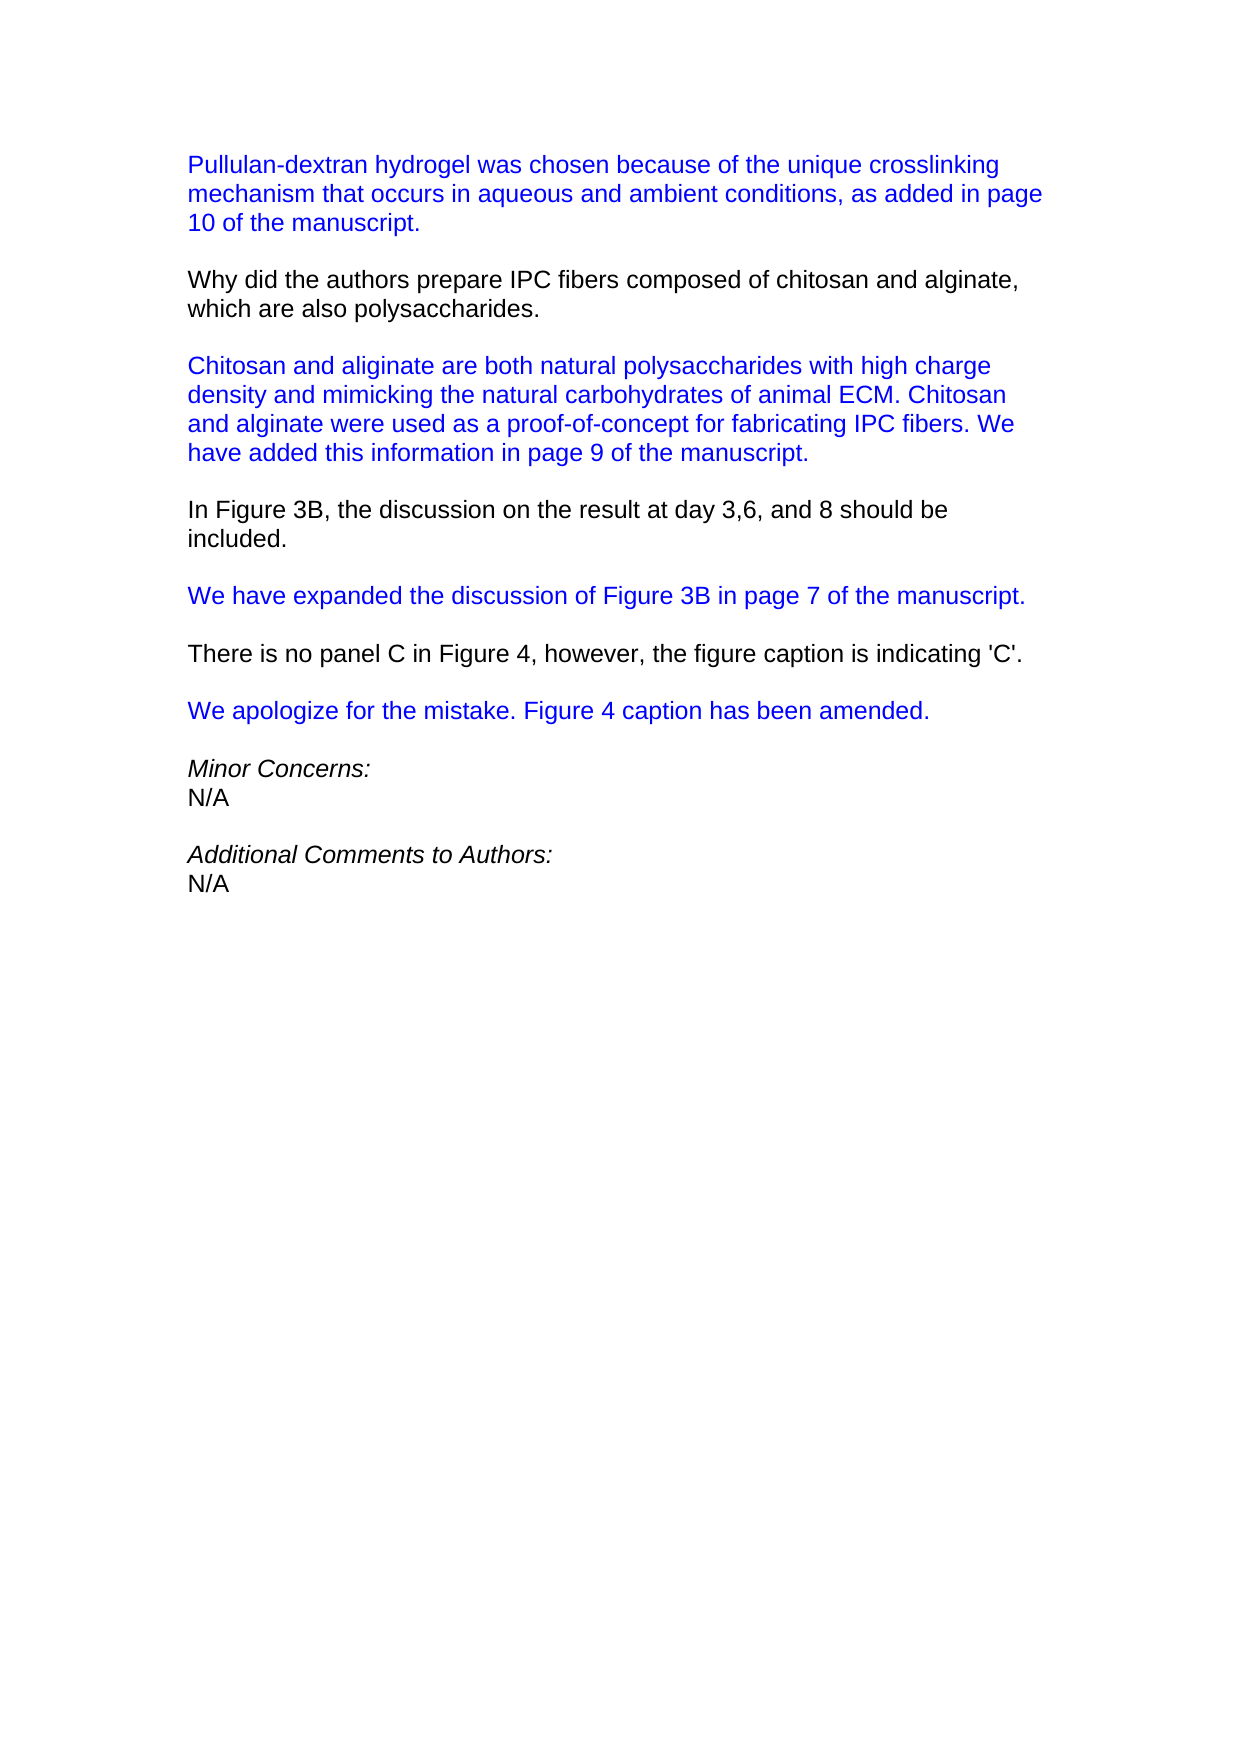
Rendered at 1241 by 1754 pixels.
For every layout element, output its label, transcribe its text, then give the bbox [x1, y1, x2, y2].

text We have expanded the discussion of Figure 3B in page 7 of the manuscript. There is no panel C in Figure 4, however, the figure caption is indicating 'C'. [187, 581, 1053, 667]
text Chitosan and aliginate are both natural polysaccharides with high charge density and mimicking the natural carbohydrates of animal ECM. Chitosan and alginate were used as a proof-of-concept for fabricating IPC fibers. We have added this information in page 9 of the manuscript. In Figure 3B, the discussion on the result at day 3,6, and 8 should be included. [187, 351, 1053, 552]
text Pullulan-dextran hydrogel was chosen because of the unique crosslinking mechanism that occurs in aqueous and ambient conditions, as added in page 10 of the manuscript. [187, 150, 1053, 236]
text Why did the authors prepare IPC fibers composed of chitosan and alginate, which are also polysaccharides. [187, 236, 1053, 322]
text We apologize for the mistake. Figure 4 caption has been amended. Minor Concerns: N/A Additional Comments to Authors: N/A [187, 696, 1053, 897]
